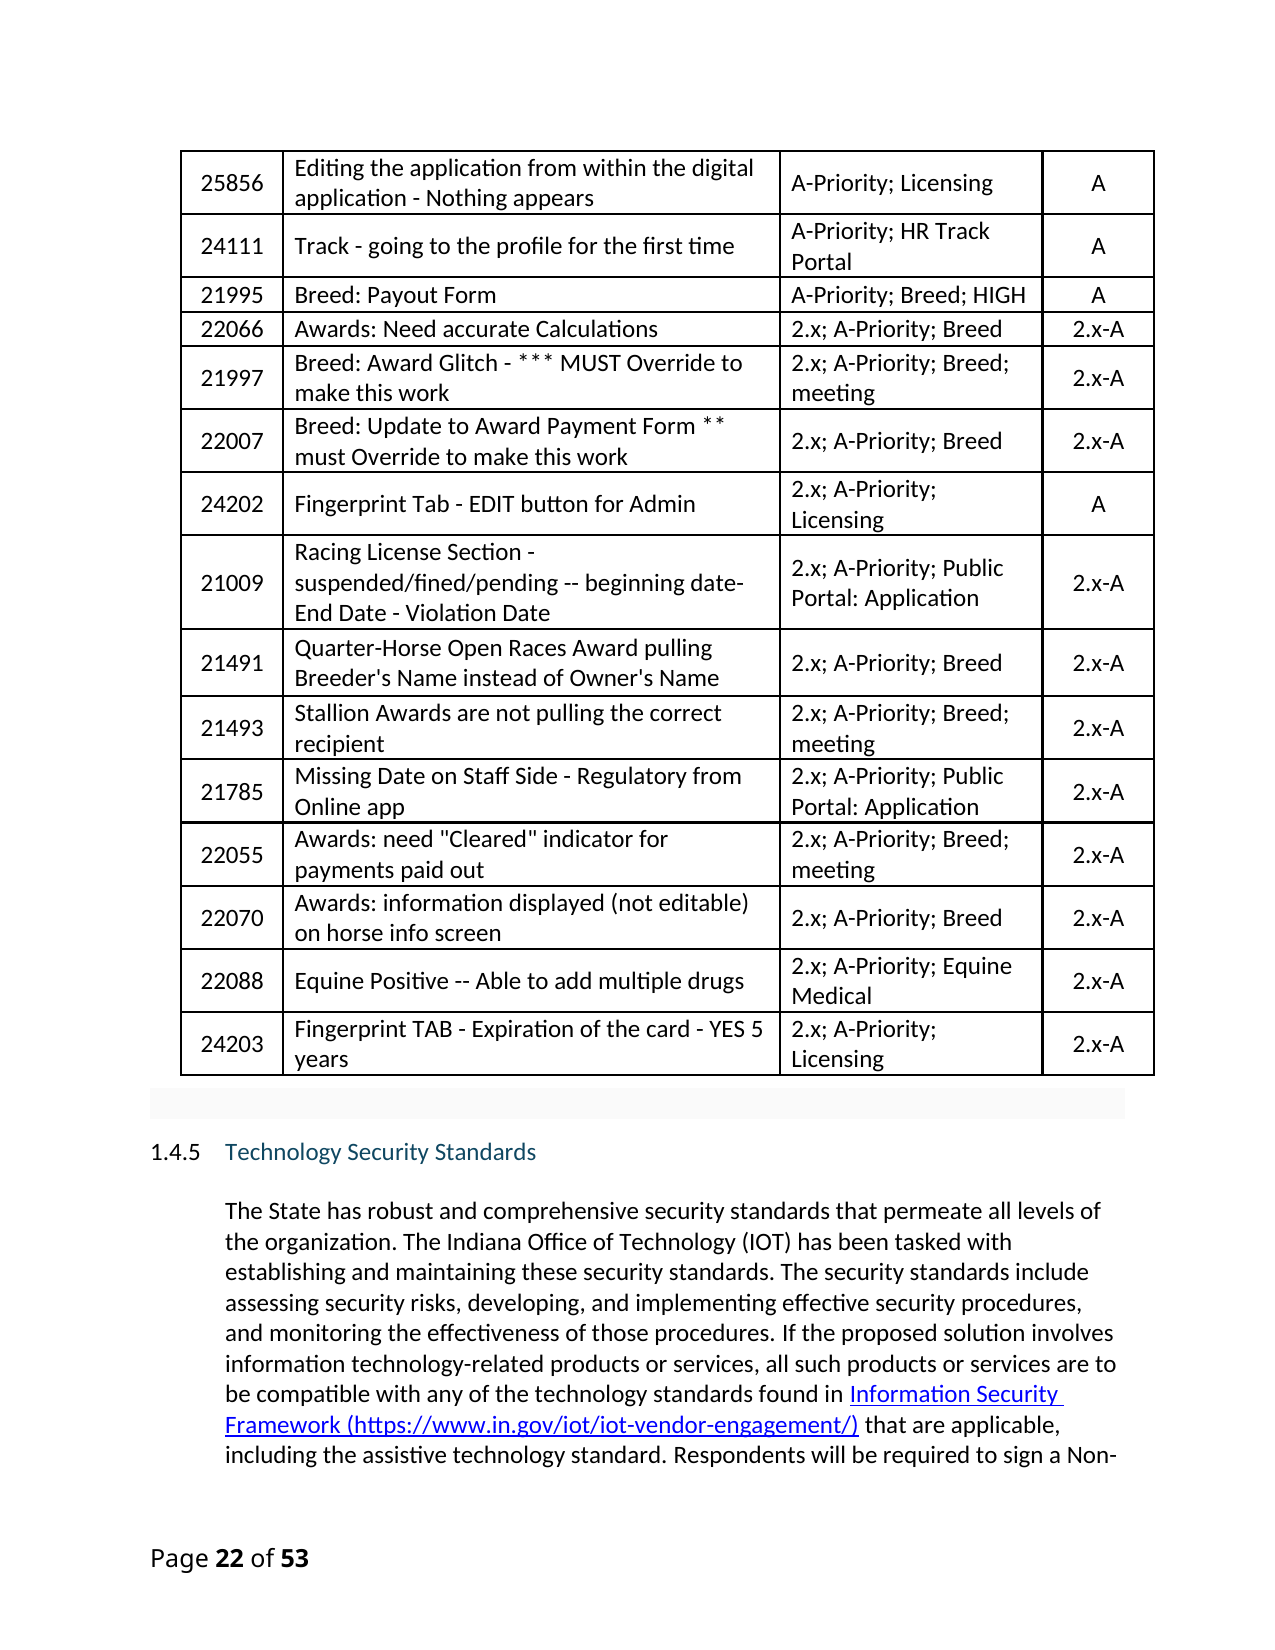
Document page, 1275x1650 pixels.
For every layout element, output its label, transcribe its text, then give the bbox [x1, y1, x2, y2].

table_cell 24203 [182, 1013, 282, 1074]
table_cell 21009 [182, 536, 282, 628]
table_cell 21785 [182, 760, 282, 821]
table_cell 22007 [182, 410, 282, 471]
table_cell A-Priority; HR Track Portal [781, 215, 1041, 276]
table_cell 21997 [182, 347, 282, 408]
table_cell 2.x; A-Priority; Equine Medical [781, 950, 1041, 1011]
subtitle 1.4.5 Technology Security Standards [150, 1136, 1125, 1166]
table_cell 2.x-A [1044, 313, 1153, 345]
table_cell A [1044, 152, 1153, 213]
table_cell A-Priority; Breed; HIGH [781, 278, 1041, 311]
table_cell Awards: need "Cleared" indicator for payments paid out [284, 824, 779, 884]
table_cell 2.x-A [1044, 536, 1153, 628]
table_cell 2.x-A [1044, 410, 1153, 471]
table_cell 2.x; A-Priority; Licensing [781, 473, 1041, 534]
table_cell 22066 [182, 313, 282, 345]
table_cell 2.x; A-Priority; Breed; meeting [781, 824, 1041, 884]
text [225, 1195, 1125, 1470]
table_cell Missing Date on Staff Side - Regulatory from Online app [284, 760, 779, 821]
table_cell Equine Positive -- Able to add multiple drugs [284, 950, 779, 1011]
table_cell 22070 [182, 887, 282, 948]
table_cell Awards: Need accurate Calculations [284, 313, 779, 345]
table_cell A [1044, 215, 1153, 276]
table_cell 21491 [182, 630, 282, 695]
table_cell 2.x-A [1044, 824, 1153, 884]
table_cell 2.x; A-Priority; Breed [781, 313, 1041, 345]
table_cell 2.x; A-Priority; Licensing [781, 1013, 1041, 1074]
table_cell Editing the application from within the digital application - Nothing appears [284, 152, 779, 213]
table_cell 2.x-A [1044, 950, 1153, 1011]
table_cell A [1044, 278, 1153, 311]
table_cell Breed: Payout Form [284, 278, 779, 311]
table_cell 2.x; A-Priority; Breed; meeting [781, 347, 1041, 408]
table_cell 21995 [182, 278, 282, 311]
table_cell 2.x-A [1044, 347, 1153, 408]
table_cell Awards: information displayed (not editable) on horse info screen [284, 887, 779, 948]
table_cell Breed: Update to Award Payment Form ** must Override to make this work [284, 410, 779, 471]
table_cell A [1044, 473, 1153, 534]
table_cell 2.x; A-Priority; Public Portal: Application [781, 536, 1041, 628]
table_cell 2.x; A-Priority; Breed [781, 410, 1041, 471]
table_cell A-Priority; Licensing [781, 152, 1041, 213]
table_cell 22055 [182, 824, 282, 884]
table_cell Breed: Award Glitch - *** MUST Override to make this work [284, 347, 779, 408]
table_cell 2.x-A [1044, 760, 1153, 821]
table_cell Track - going to the profile for the first time [284, 215, 779, 276]
table_cell 2.x-A [1044, 887, 1153, 948]
table_cell 21493 [182, 697, 282, 758]
table_cell 2.x-A [1044, 630, 1153, 695]
table_cell 2.x-A [1044, 697, 1153, 758]
table_cell Quarter-Horse Open Races Award pulling Breeder's Name instead of Owner's Name [284, 630, 779, 695]
table_cell 2.x; A-Priority; Public Portal: Application [781, 760, 1041, 821]
table_cell 22088 [182, 950, 282, 1011]
table_cell Fingerprint Tab - EDIT button for Admin [284, 473, 779, 534]
table_cell 2.x-A [1044, 1013, 1153, 1074]
table_cell Stallion Awards are not pulling the correct recipient [284, 697, 779, 758]
table_cell Racing License Section - suspended/fined/pending -- beginning date-End Date - Violation Date [284, 536, 779, 628]
table_cell 2.x; A-Priority; Breed [781, 630, 1041, 695]
table_cell 25856 [182, 152, 282, 213]
table_cell 2.x; A-Priority; Breed; meeting [781, 697, 1041, 758]
table_cell 24202 [182, 473, 282, 534]
table_cell Fingerprint TAB - Expiration of the card - YES 5 years [284, 1013, 779, 1074]
table_cell 24111 [182, 215, 282, 276]
table_cell 2.x; A-Priority; Breed [781, 887, 1041, 948]
